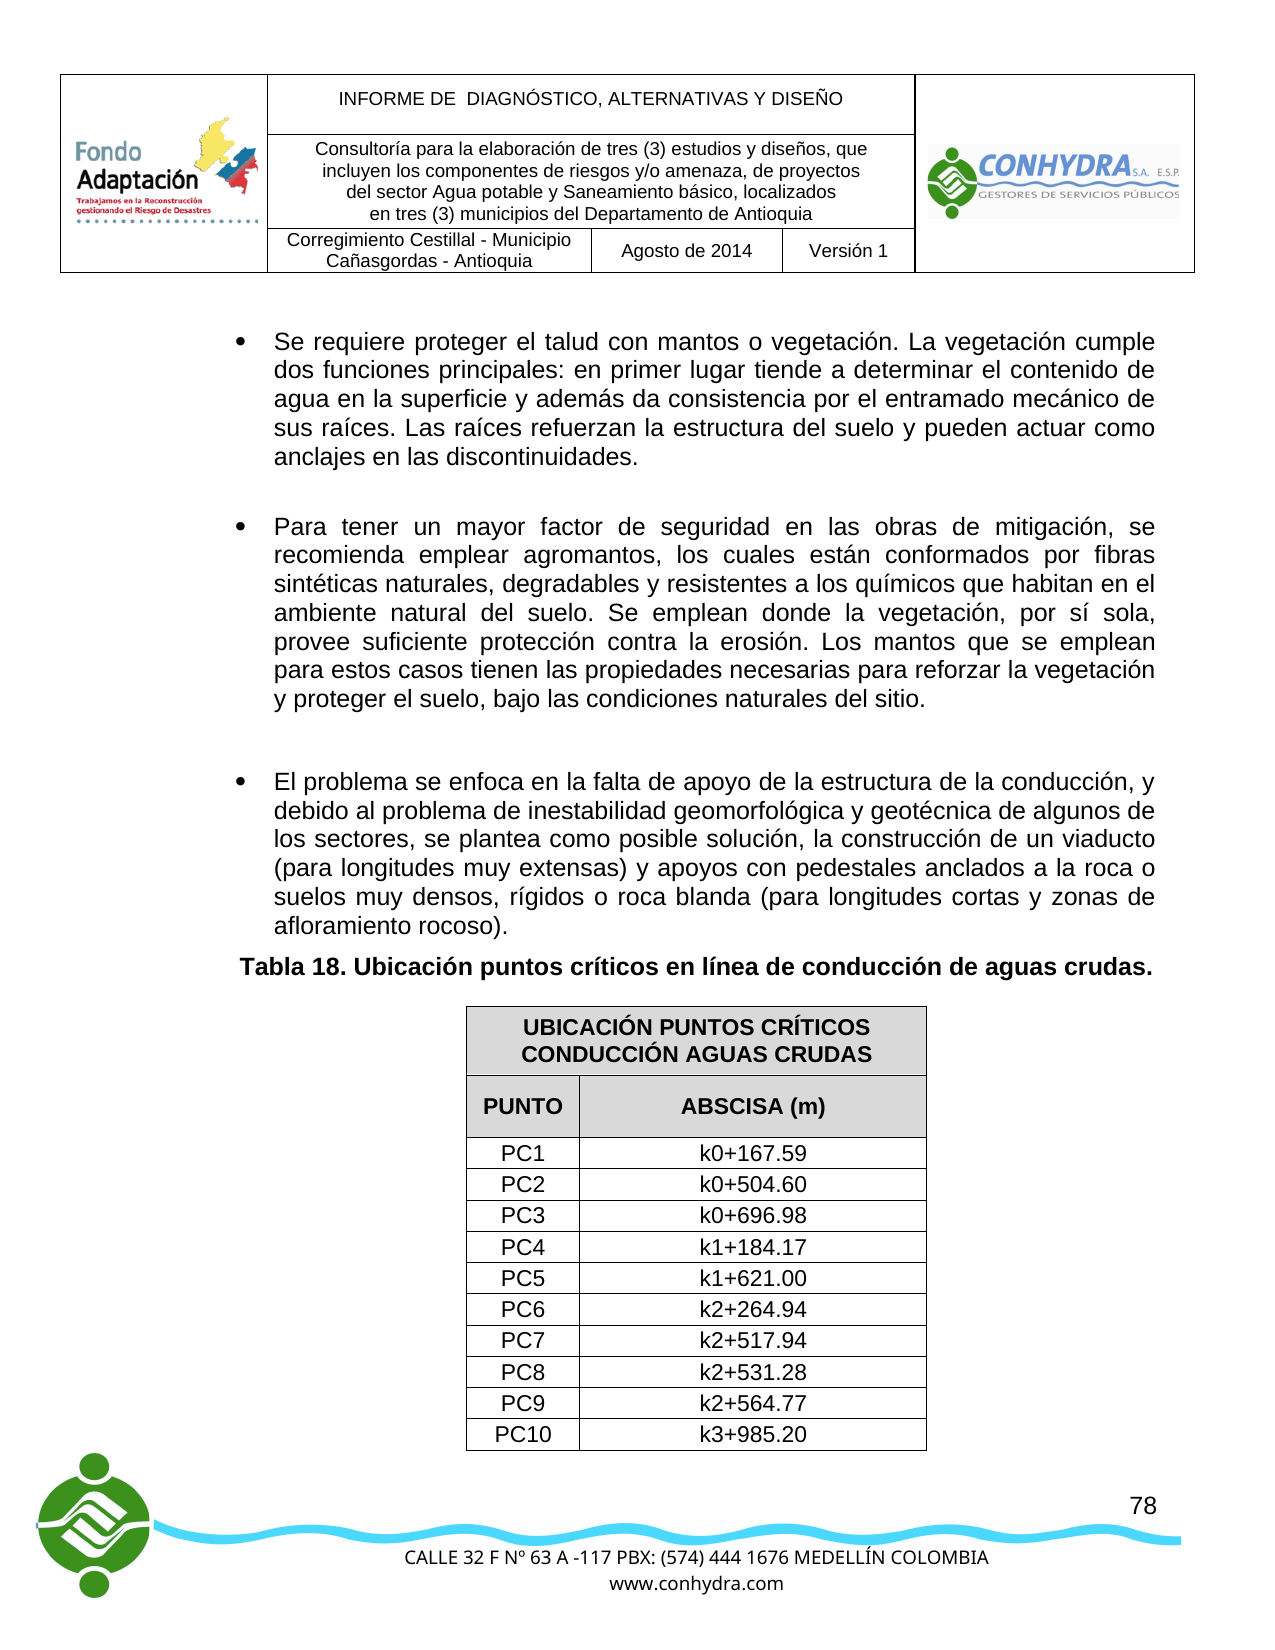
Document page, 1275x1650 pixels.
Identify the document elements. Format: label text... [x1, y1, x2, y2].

table_cell PC6 [467, 1294, 579, 1324]
table_cell k3+985.20 [580, 1419, 926, 1449]
table_cell PC5 [467, 1263, 579, 1293]
table_cell k0+167.59 [580, 1138, 926, 1168]
table_cell k1+621.00 [580, 1263, 926, 1293]
table_cell k0+504.60 [580, 1169, 926, 1199]
table_header UBICACIÓN PUNTOS CRÍTICOS CONDUCCIÓN AGUAS CRUDAS [467, 1007, 926, 1074]
table_cell PUNTO [467, 1076, 579, 1137]
picture [927, 144, 1179, 219]
table_cell PC8 [467, 1357, 579, 1387]
table_cell k2+517.94 [580, 1326, 926, 1356]
list Para tener un mayor factor de seguridad en las obras de mitigación, se recomienda emplear agromantos, los cuales están conformados por fibras sintéticas naturales, degradables y resistentes a los químicos que habitan en el ambiente natural del suelo. Se emplean donde la vegetación, por sí sola, provee suficiente protección contra la erosión. Los mantos que se emplean para estos casos tienen las propiedades necesarias para reforzar la vegetación y proteger el suelo, bajo las condiciones naturales del sitio. [236, 512, 1157, 713]
picture [35, 1447, 150, 1598]
table_cell k2+264.94 [580, 1294, 926, 1324]
table_cell PC4 [467, 1232, 579, 1262]
table_cell PC3 [467, 1201, 579, 1231]
table_cell PC1 [467, 1138, 579, 1168]
list El problema se enfoca en la falta de apoyo de la estructura de la conducción, y debido al problema de inestabilidad geomorfológica y geotécnica de algunos de los sectores, se plantea como posible solución, la construcción de un viaducto (para longitudes muy extensas) y apoyos con pedestales anclados a la roca o suelos muy densos, rígidos o roca blanda (para longitudes cortas y zonas de afloramiento rocoso). [236, 767, 1157, 939]
table_cell PC2 [467, 1169, 579, 1199]
table_cell PC9 [467, 1388, 579, 1418]
table_cell PC7 [467, 1326, 579, 1356]
list Se requiere proteger el talud con mantos o vegetación. La vegetación cumple dos funciones principales: en primer lugar tiende a determinar el contenido de agua en la superficie y además da consistencia por el entramado mecánico de sus raíces. Las raíces refuerzan la estructura del suelo y pueden actuar como anclajes en las discontinuidades. [236, 327, 1157, 470]
picture [76, 111, 259, 224]
table_cell ABSCISA (m) [580, 1076, 926, 1137]
table_cell PC10 [467, 1419, 579, 1449]
text Tabla 18. Ubicación puntos críticos en línea de conducción de aguas crudas. [236, 952, 1157, 981]
table_cell k1+184.17 [580, 1232, 926, 1262]
table_cell k2+564.77 [580, 1388, 926, 1418]
table_cell k2+531.28 [580, 1357, 926, 1387]
table_cell k0+696.98 [580, 1201, 926, 1231]
picture [153, 1519, 1182, 1546]
